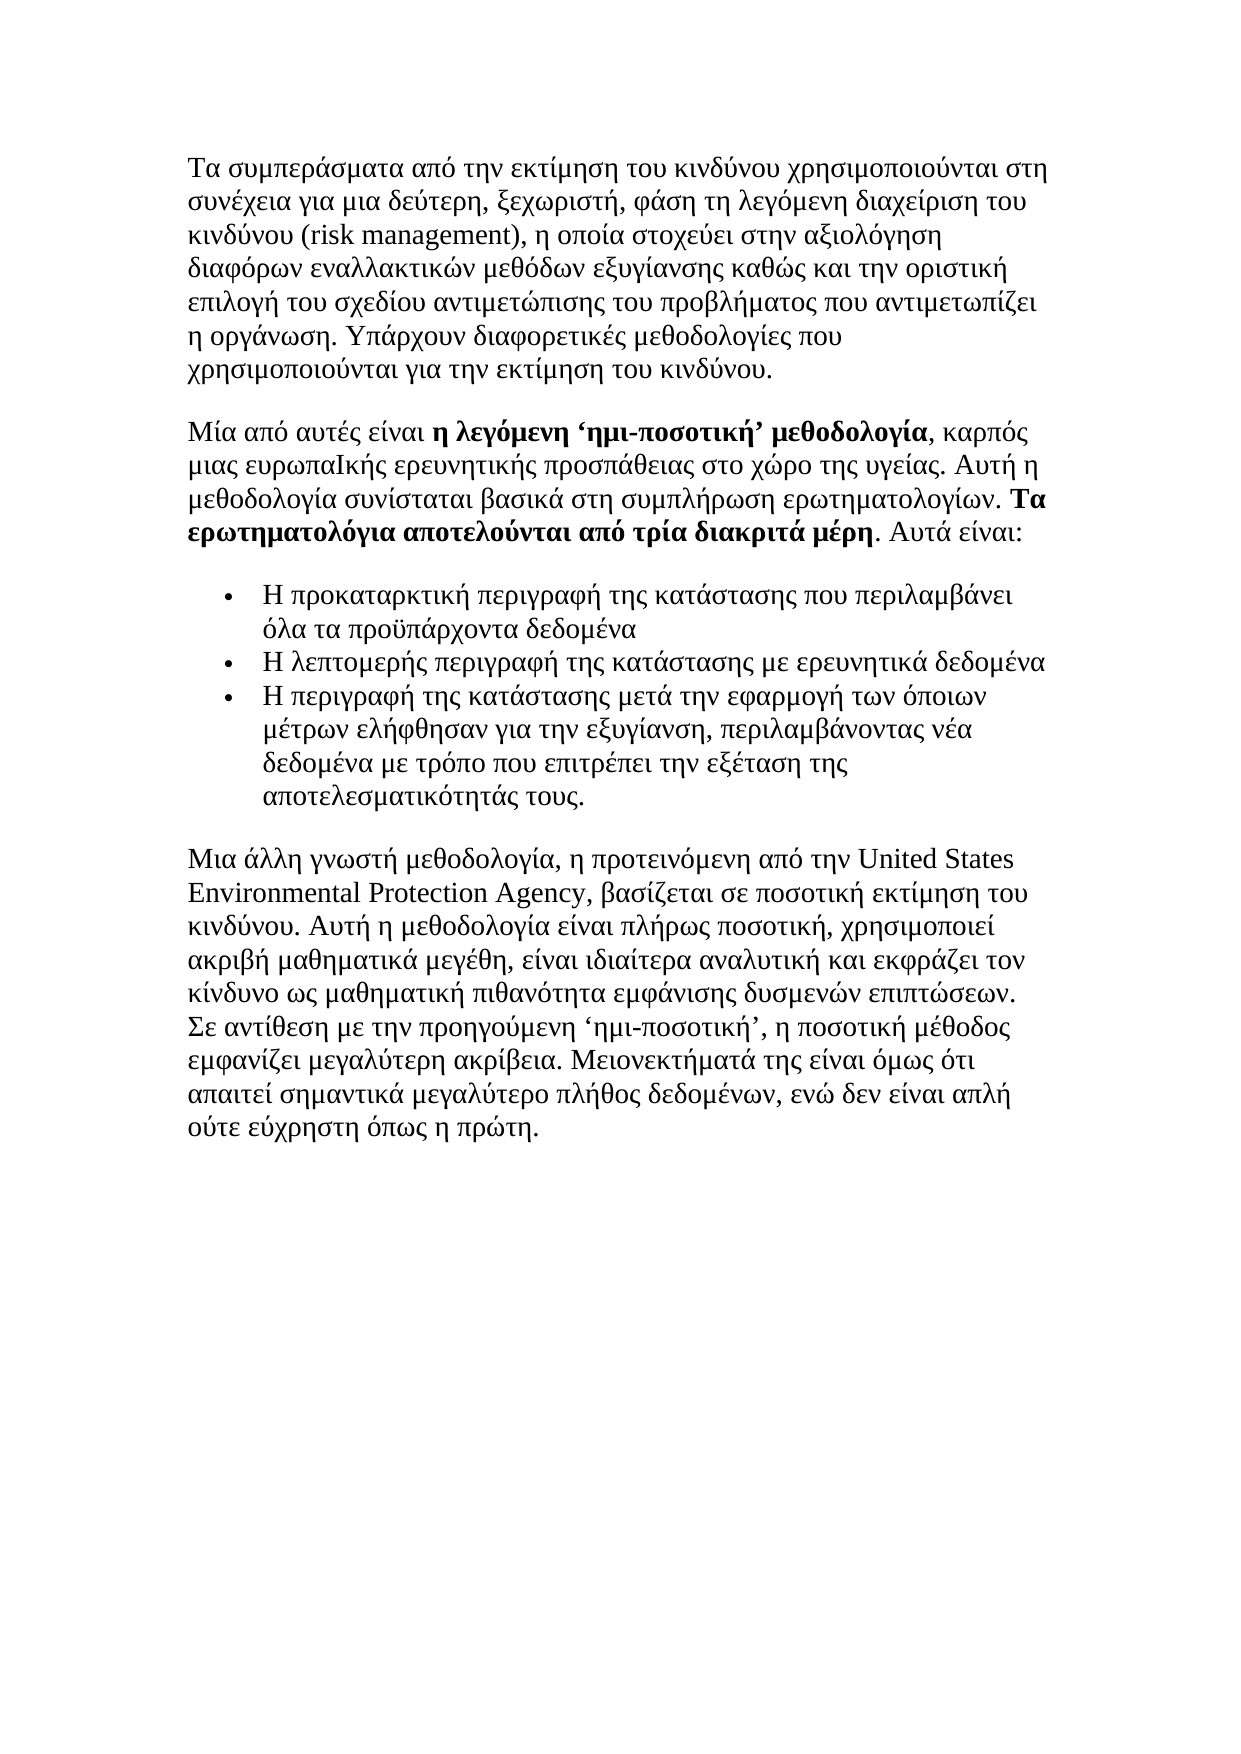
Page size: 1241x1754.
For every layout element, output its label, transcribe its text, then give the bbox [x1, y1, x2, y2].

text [187, 150, 1053, 385]
list Η λεπτομερής περιγραφή της κατάστασης με ερευνητικά δεδομένα [225, 673, 1053, 707]
list Η περιγραφή της κατάστασης μετά την εφαρμογή των όποιων μέτρων ελήφθησαν για την εξυγίανση, περιλαμβάνοντας νέα δεδομένα με τρόπο που επιτρέπει την εξέταση της αποτελεσματικότητάς τους. [225, 736, 1053, 870]
list Η προκαταρκτική περιγραφή της κατάστασης που περιλαμβάνει όλα τα προϋπάρχοντα δεδομένα [225, 577, 1053, 644]
text Μία από αυτές είναι η λεγόμενη ‘ημι-ποσοτική’ μεθοδολογία, καρπός μιας ευρωπαΙκής ερευνητικής προσπάθειας στο χώρο της υγείας. Αυτή η μεθοδολογία συνίσταται βασικά στη συμπλήρωση ερωτηματολογίων. Τα ερωτηματολόγια αποτελούνται από τρία διακριτά μέρη. Αυτά είναι: [187, 414, 1053, 548]
text Μια άλλη γνωστή μεθοδολογία, η προτεινόμενη από την United States Environmental Protection Agency, βασίζεται σε ποσοτική εκτίμηση του κινδύνου. Αυτή η μεθοδολογία είναι πλήρως ποσοτική, χρησιμοποιεί ακριβή μαθηματικά μεγέθη, είναι ιδιαίτερα αναλυτική και εκφράζει τον κίνδυνο ως μαθηματική πιθανότητα εμφάνισης δυσμενών επιπτώσεων. Σε αντίθεση με την προηγούμενη ‘ημι-ποσοτική’, η ποσοτική μέθοδος εμφανίζει μεγαλύτερη ακρίβεια. Μειονεκτήματά της είναι όμως ότι απαιτεί σημαντικά μεγαλύτερο πλήθος δεδομένων, ενώ δεν είναι απλή ούτε εύχρηστη όπως η πρώτη. [187, 899, 1053, 1201]
